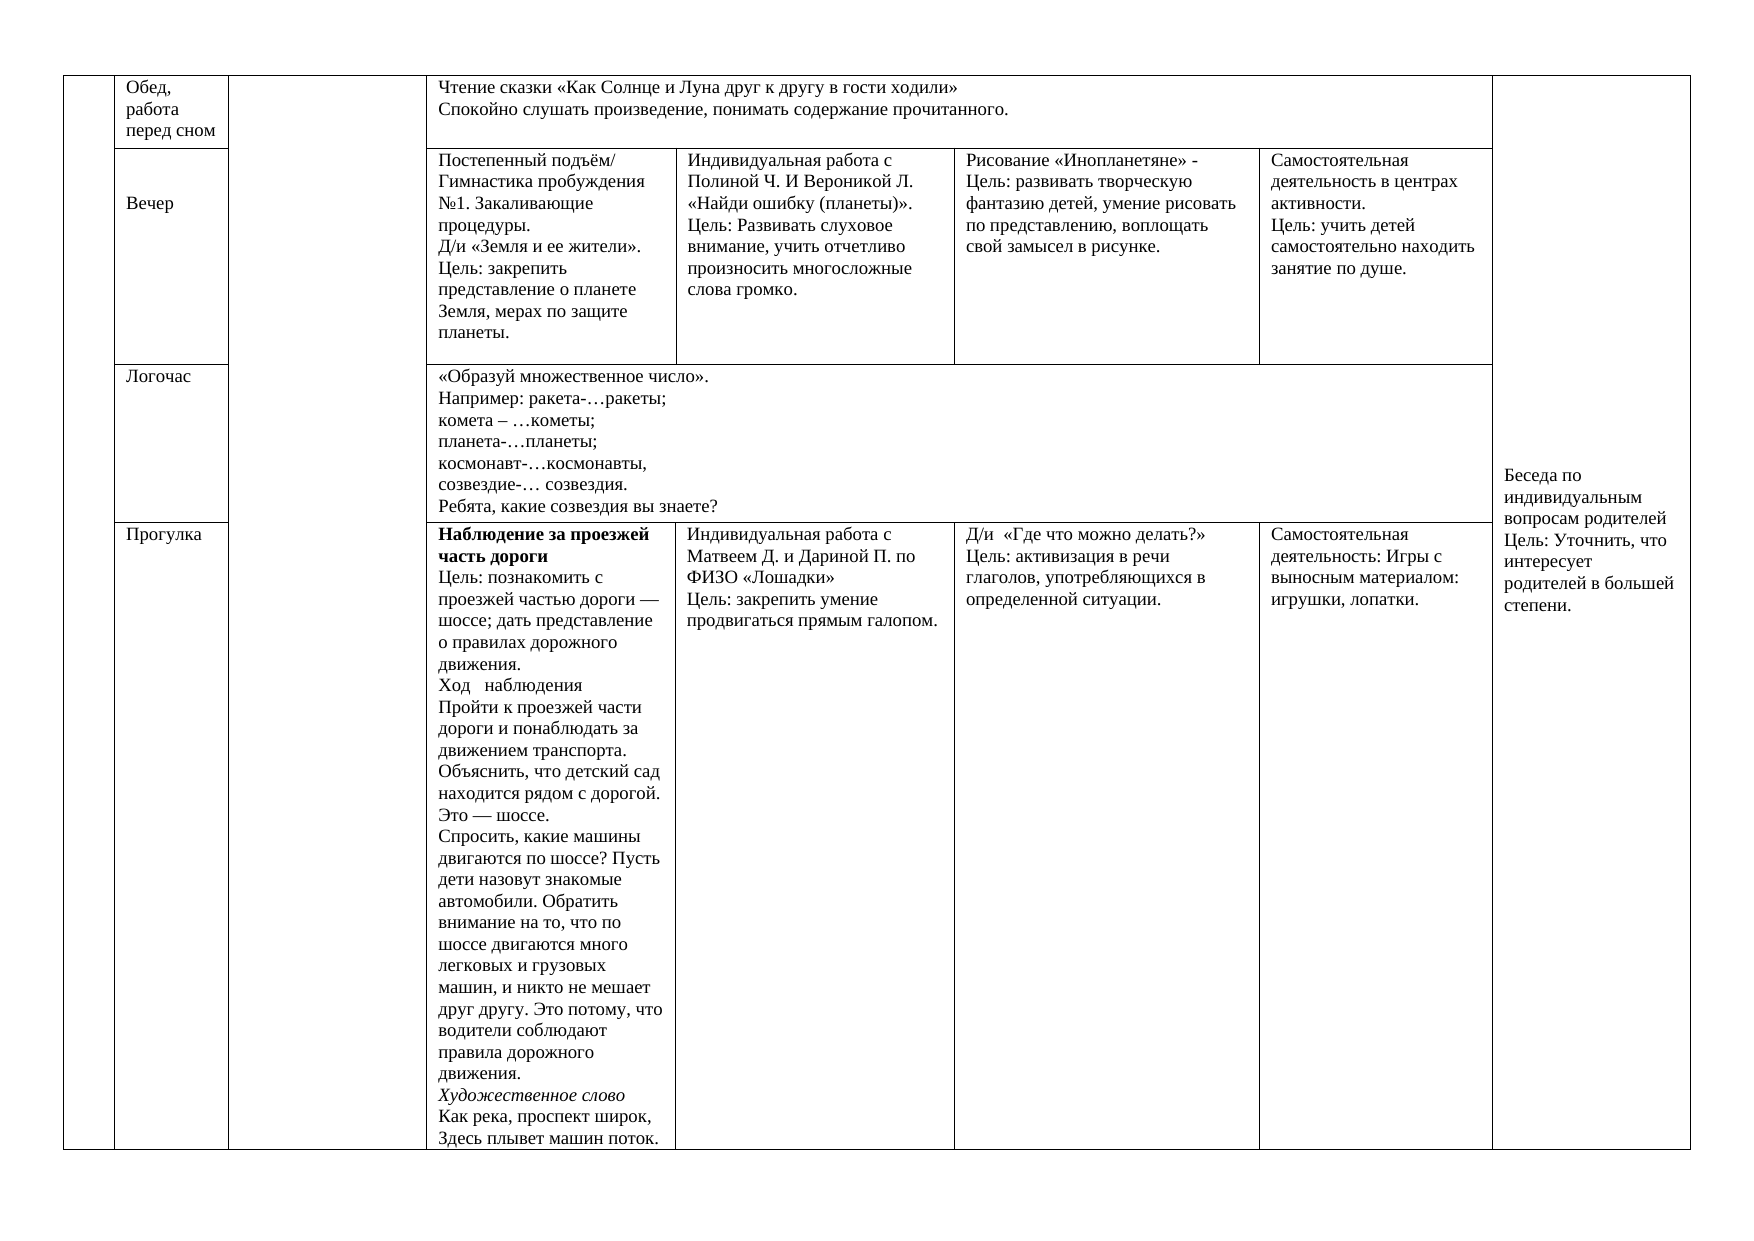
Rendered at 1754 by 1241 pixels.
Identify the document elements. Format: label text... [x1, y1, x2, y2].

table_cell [427, 523, 675, 1148]
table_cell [1260, 523, 1492, 1148]
table_cell Прогулка [115, 523, 228, 1148]
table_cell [229, 76, 426, 1148]
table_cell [955, 523, 1259, 1148]
table_cell Индивидуальная работа с Полиной Ч. И Вероникой Л. «Найди ошибку (планеты)». Цель: Развивать слуховое внимание, учить отчетливо произносить многосложные слова громко. [677, 149, 954, 364]
table_cell Чтение сказки «Как Солнце и Луна друг к другу в гости ходили» Спокойно слушать произведение, понимать содержание прочитанного. [427, 76, 1492, 148]
table_cell Обед, работа перед сном [115, 76, 228, 148]
table_cell Логочас [115, 365, 228, 522]
table_cell Постепенный подъём/ Гимнастика пробуждения №1. Закаливающие процедуры. Д/и «Земля и ее жители». Цель: закрепить представление о планете Земля, мерах по защите планеты. [427, 149, 676, 364]
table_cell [676, 523, 954, 1148]
table_cell «Образуй множественное число». Например: ракета-…ракеты; комета – …кометы; планета-…планеты; космонавт-…космонавты, созвездие-… созвездия. Ребята, какие созвездия вы знаете? [427, 365, 1492, 522]
table_cell Самостоятельная деятельность в центрах активности. Цель: учить детей самостоятельно находить занятие по душе. [1260, 149, 1492, 364]
table_cell Рисование «Инопланетяне» - Цель: развивать творческую фантазию детей, умение рисовать по представлению, воплощать свой замысел в рисунке. [955, 149, 1259, 364]
table_cell Вечер [115, 149, 228, 364]
